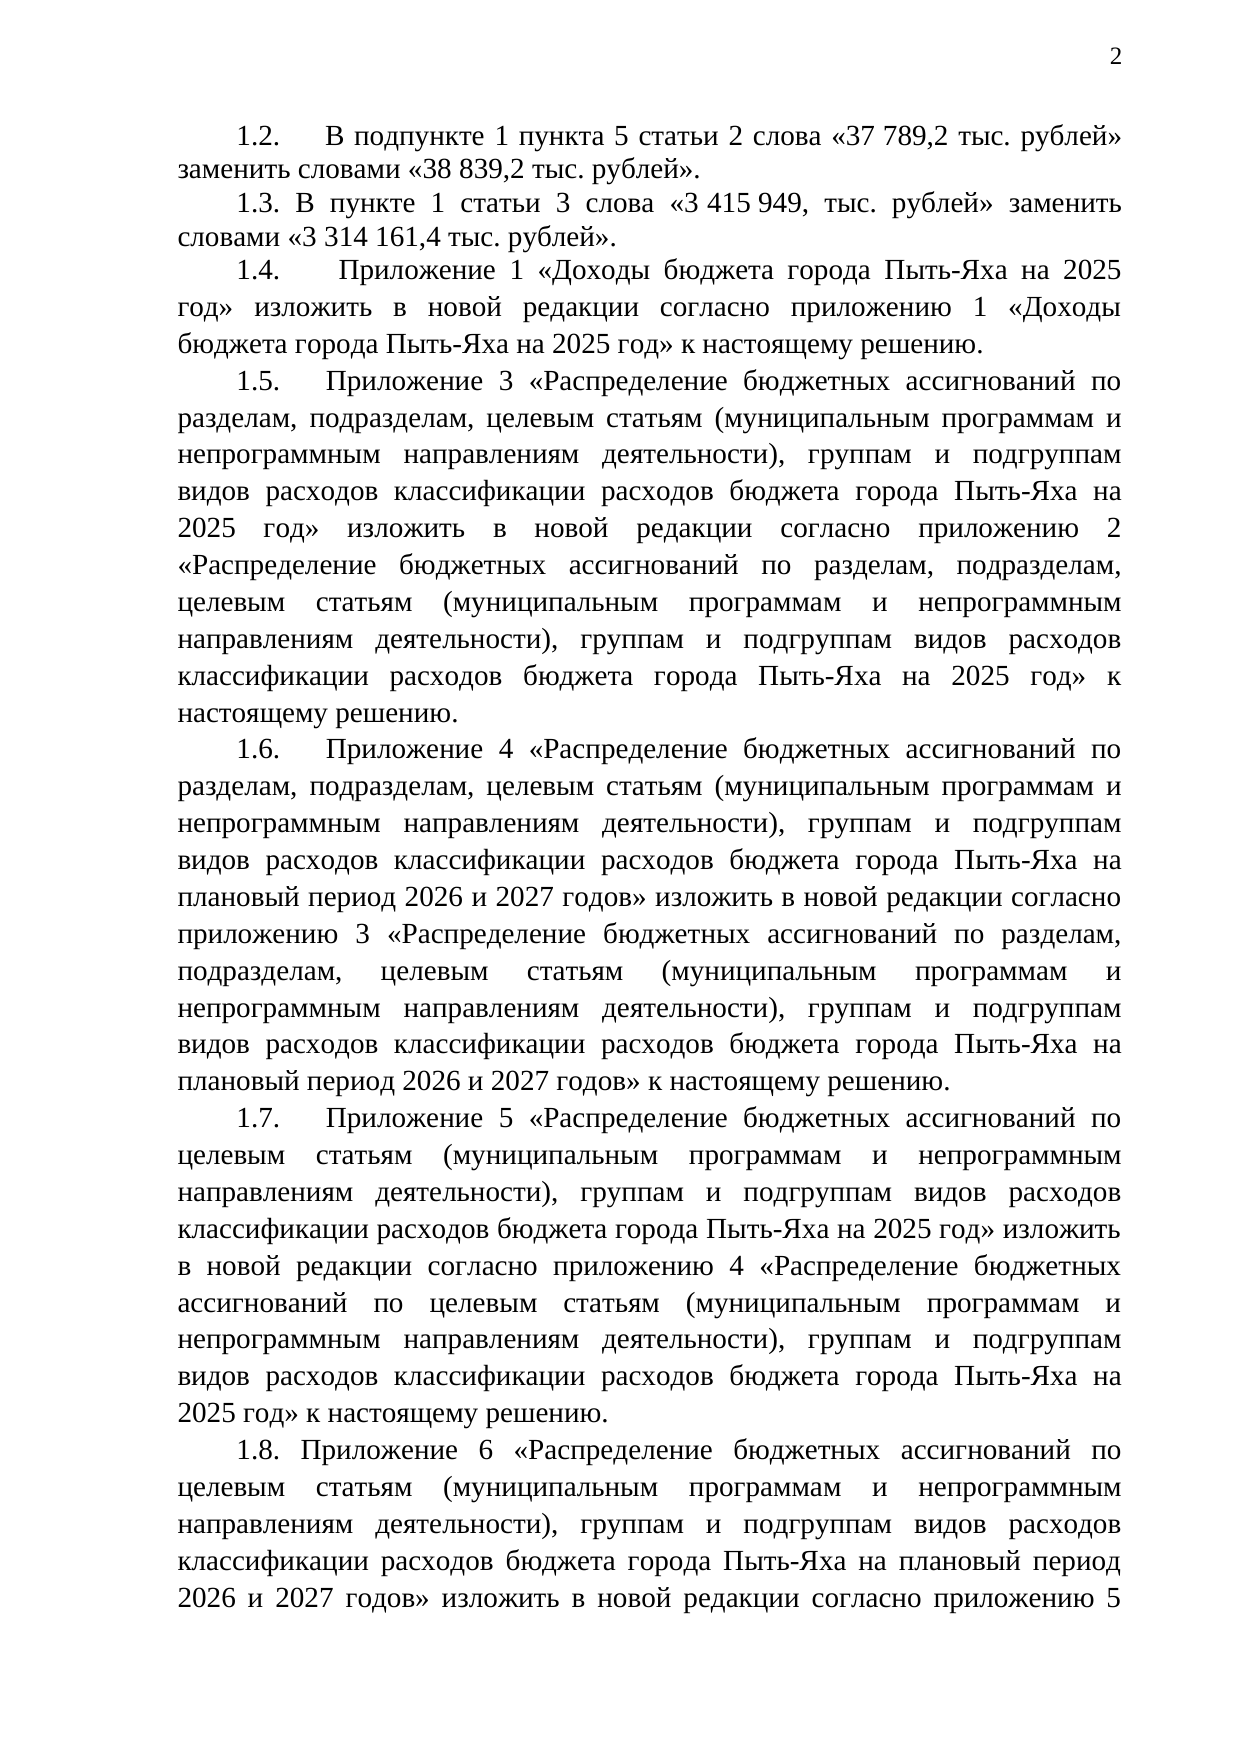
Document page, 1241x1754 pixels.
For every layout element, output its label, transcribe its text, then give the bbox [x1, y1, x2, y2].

text 1.5. Приложение 3 «Распределение бюджетных ассигнований по разделам, подразделам, целевым статьям (муниципальным программам и непрограммным направлениям деятельности), группам и подгруппам видов расходов классификации расходов бюджета города Пыть-Яха на 2025 год» изложить в новой редакции согласно приложению 2 «Распределение бюджетных ассигнований по разделам, подразделам, целевым статьям (муниципальным программам и непрограммным направлениям деятельности), группам и подгруппам видов расходов классификации расходов бюджета города Пыть-Яха на 2025 год» к настоящему решению. [177, 363, 1122, 728]
text 1.4. Приложение 1 «Доходы бюджета города Пыть-Яха на 2025 год» изложить в новой редакции согласно приложению 1 «Доходы бюджета города Пыть-Яха на 2025 год» к настоящему решению. [177, 252, 1122, 359]
text 1.3. В пункте 1 статьи 3 слова «3 415 949, тыс. рублей» заменить словами «3 314 161,4 тыс. рублей». [177, 185, 1122, 252]
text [177, 1432, 1122, 1613]
text 1.7. Приложение 5 «Распределение бюджетных ассигнований по целевым статьям (муниципальным программам и непрограммным направлениям деятельности), группам и подгруппам видов расходов классификации расходов бюджета города Пыть-Яха на 2025 год» изложить в новой редакции согласно приложению 4 «Распределение бюджетных ассигнований по целевым статьям (муниципальным программам и непрограммным направлениям деятельности), группам и подгруппам видов расходов классификации расходов бюджета города Пыть-Яха на 2025 год» к настоящему решению. [177, 1100, 1122, 1429]
text 1.6. Приложение 4 «Распределение бюджетных ассигнований по разделам, подразделам, целевым статьям (муниципальным программам и непрограммным направлениям деятельности), группам и подгруппам видов расходов классификации расходов бюджета города Пыть-Яха на плановый период 2026 и 2027 годов» изложить в новой редакции согласно приложению 3 «Распределение бюджетных ассигнований по разделам, подразделам, целевым статьям (муниципальным программам и непрограммным направлениям деятельности), группам и подгруппам видов расходов классификации расходов бюджета города Пыть-Яха на плановый период 2026 и 2027 годов» к настоящему решению. [177, 732, 1122, 1097]
text 1.2. В подпункте 1 пункта 5 статьи 2 слова «37 789,2 тыс. рублей» заменить словами «38 839,2 тыс. рублей». [177, 118, 1122, 185]
